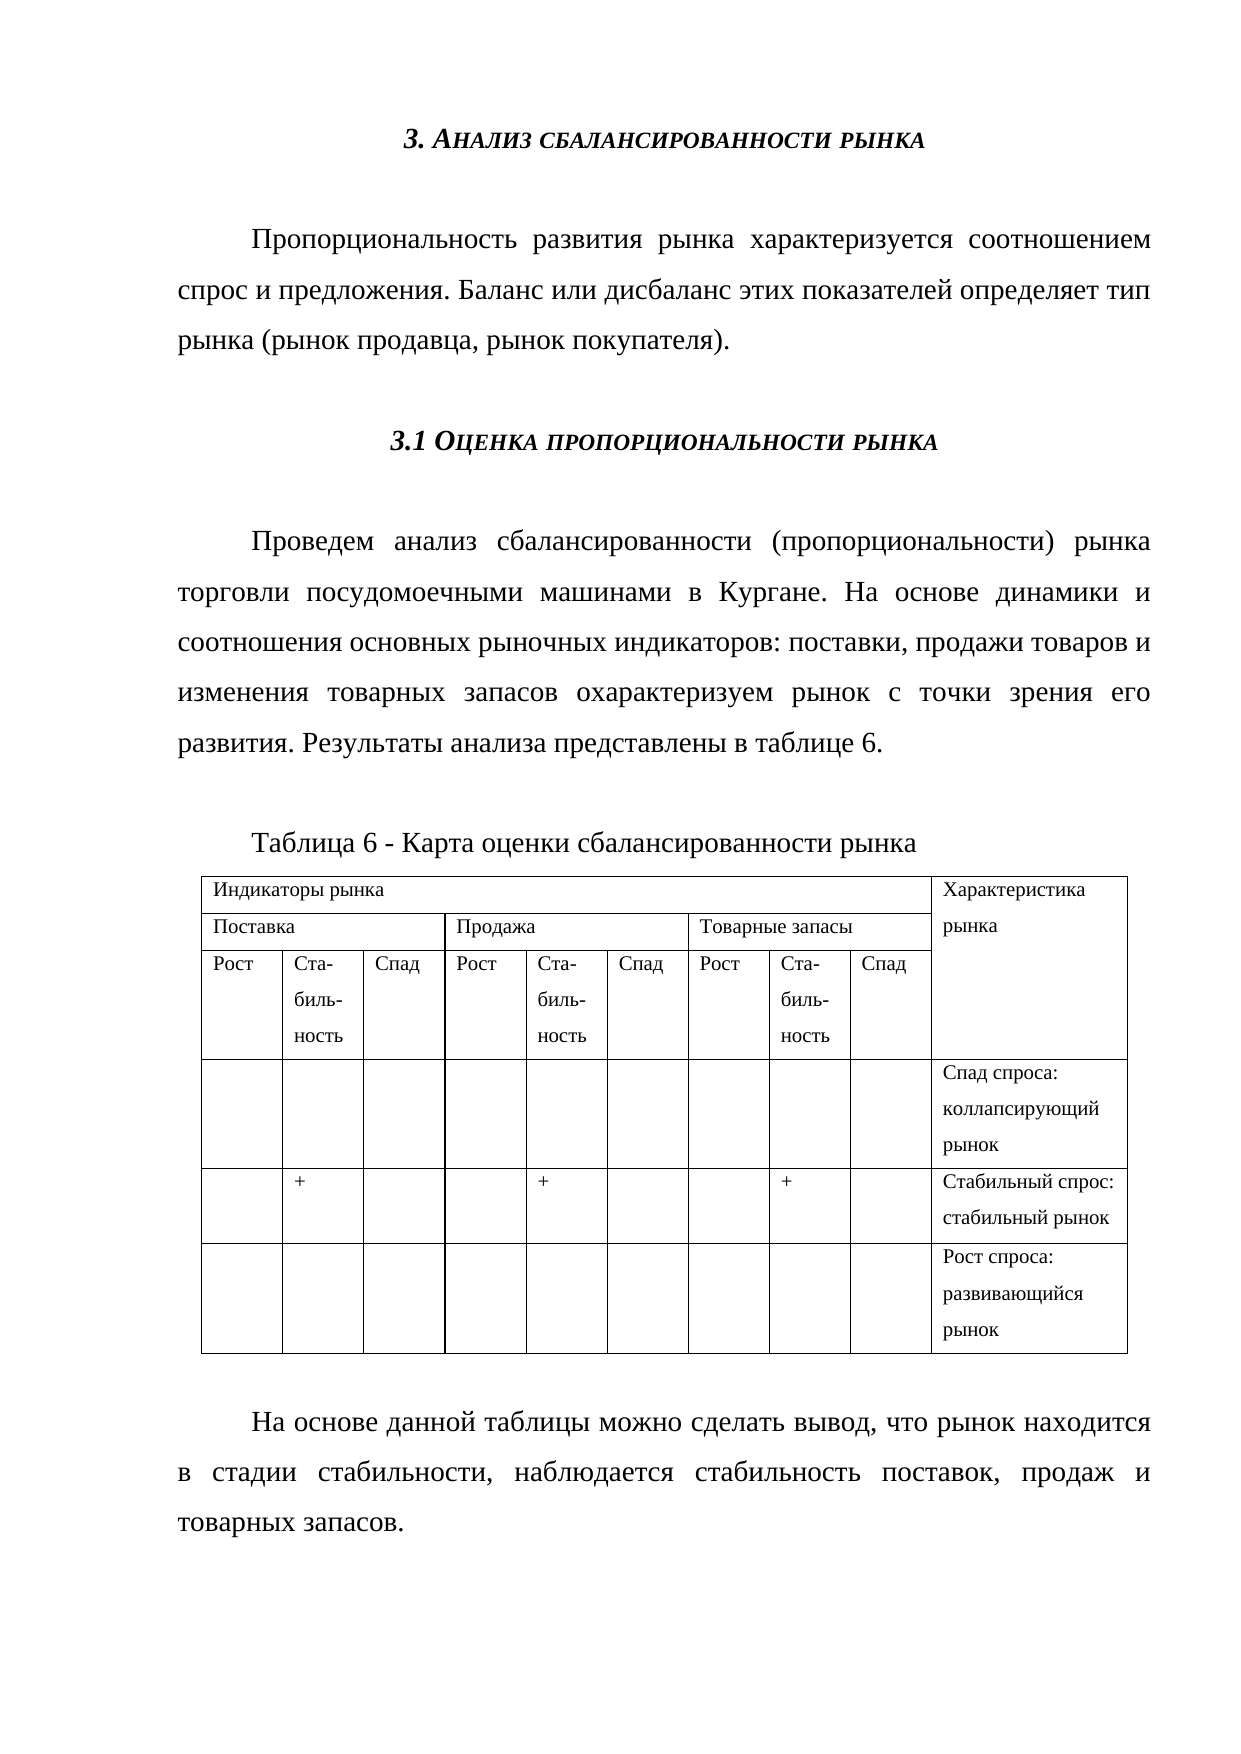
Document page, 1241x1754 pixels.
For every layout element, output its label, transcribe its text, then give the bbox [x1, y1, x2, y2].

text Таблица 6 - Карта оценки сбалансированности рынка [177, 825, 1152, 859]
table_cell + [527, 1169, 607, 1243]
table_cell [202, 1244, 282, 1352]
table_cell Рост спроса: развивающийся рынок [932, 1244, 1127, 1352]
table_header Индикаторы рынка [202, 877, 931, 913]
table_cell Спад [851, 951, 931, 1059]
table_cell [608, 1060, 688, 1168]
table_cell Ста- биль- ность [527, 951, 607, 1059]
table_cell [364, 1244, 444, 1352]
table_cell Рост [202, 951, 282, 1059]
table_cell [689, 1169, 769, 1243]
text Пропорциональность развития рынка характеризуется соотношением спрос и предложения. Баланс или дисбаланс этих показателей определяет тип рынка (рынок продавца, рынок покупателя). [177, 222, 1152, 356]
table_cell [851, 1169, 931, 1243]
table_cell [283, 1060, 363, 1168]
table_cell Стабильный спрос: стабильный рынок [932, 1169, 1127, 1243]
table_cell Ста- биль- ность [770, 951, 850, 1059]
table_cell Поставка [202, 914, 444, 950]
table_cell Рост [446, 951, 526, 1059]
table_cell [364, 1060, 444, 1168]
table_cell [608, 1244, 688, 1352]
table_cell + [770, 1169, 850, 1243]
table_cell [446, 1169, 526, 1243]
table_cell [608, 1169, 688, 1243]
table_cell Продажа [446, 914, 688, 950]
table_cell Спад спроса: коллапсирующий рынок [932, 1060, 1127, 1168]
subtitle 3. Анализ сбалансированности рынка [177, 121, 1152, 154]
table_cell Ста- биль- ность [283, 951, 363, 1059]
table_cell [851, 1060, 931, 1168]
table_cell [527, 1244, 607, 1352]
table_cell [851, 1244, 931, 1352]
table_cell [446, 1244, 526, 1352]
table_cell [202, 1060, 282, 1168]
table_cell [770, 1244, 850, 1352]
table_cell [202, 1169, 282, 1243]
table_cell Товарные запасы [689, 914, 931, 950]
table_cell [770, 1060, 850, 1168]
table_cell [689, 1060, 769, 1168]
table_cell [364, 1169, 444, 1243]
subtitle 3.1 Оценка пропорциональности рынка [177, 423, 1152, 456]
table_cell Спад [364, 951, 444, 1059]
table_cell + [283, 1169, 363, 1243]
table_header Характеристика рынка [932, 877, 1127, 1059]
table_cell Спад [608, 951, 688, 1059]
text Проведем анализ сбалансированности (пропорциональности) рынка торговли посудомоечными машинами в Кургане. На основе динамики и соотношения основных рыночных индикаторов: поставки, продажи товаров и изменения товарных запасов охарактеризуем рынок с точки зрения его развития. Результаты анализа представлены в таблице 6. [177, 523, 1152, 758]
table_cell Рост [689, 951, 769, 1059]
text На основе данной таблицы можно сделать вывод, что рынок находится в стадии стабильности, наблюдается стабильность поставок, продаж и товарных запасов. [177, 1404, 1152, 1538]
table_cell [527, 1060, 607, 1168]
table_cell [446, 1060, 526, 1168]
table_cell [689, 1244, 769, 1352]
table_cell [283, 1244, 363, 1352]
